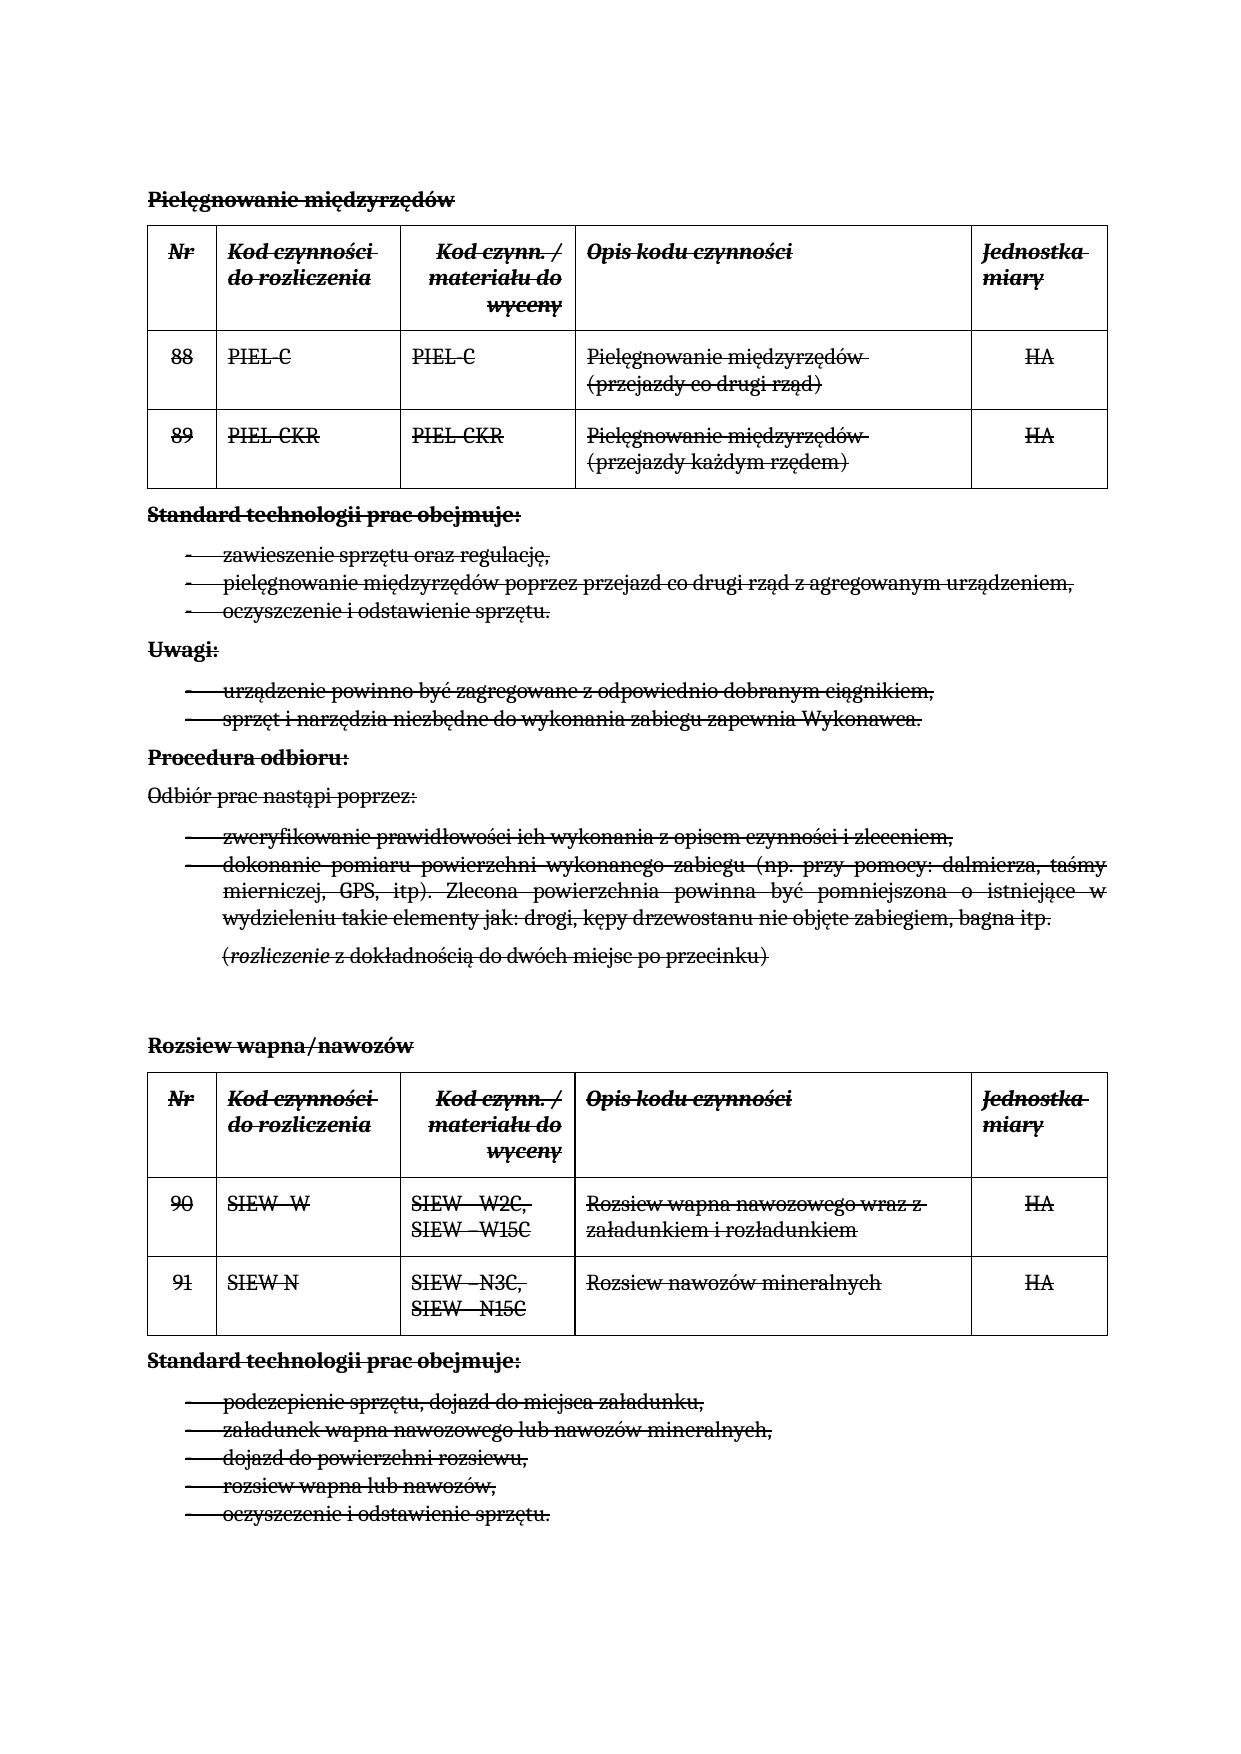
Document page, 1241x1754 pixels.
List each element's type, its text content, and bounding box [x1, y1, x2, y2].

list oczyszczenie i odstawienie sprzętu. [185, 1499, 1107, 1527]
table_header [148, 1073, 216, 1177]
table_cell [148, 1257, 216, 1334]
text Uwagi: [148, 637, 1107, 663]
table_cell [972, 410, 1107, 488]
text Standard technologii prac obejmuje: [148, 1348, 1107, 1374]
list pielęgnowanie międzyrzędów poprzez przejazd co drugi rząd z agregowanym urządzeniem, [185, 568, 1107, 596]
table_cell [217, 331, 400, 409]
list sprzęt i narzędzia niezbędne do wykonania zabiegu zapewnia Wykonawca. [185, 704, 1107, 732]
text Rozsiew wapna/nawozów [148, 1033, 1107, 1059]
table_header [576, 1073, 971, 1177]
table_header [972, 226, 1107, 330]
list podczepienie sprzętu, dojazd do miejsca załadunku, [185, 1387, 1107, 1415]
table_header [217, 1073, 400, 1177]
list zawieszenie sprzętu oraz regulację, [185, 540, 1107, 568]
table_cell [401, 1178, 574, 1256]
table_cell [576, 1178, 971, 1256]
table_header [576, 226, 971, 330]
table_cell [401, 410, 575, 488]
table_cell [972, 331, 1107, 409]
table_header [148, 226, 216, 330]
list rozsiew wapna lub nawozów, [185, 1471, 1107, 1499]
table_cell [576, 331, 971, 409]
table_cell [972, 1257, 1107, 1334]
text (rozliczenie z dokładnością do dwóch miejsc po przecinku) [148, 943, 1107, 969]
text Procedura odbioru: [148, 744, 1107, 771]
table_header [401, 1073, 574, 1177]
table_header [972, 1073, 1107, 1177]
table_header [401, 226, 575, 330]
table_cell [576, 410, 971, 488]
list urządzenie powinno być zagregowane z odpowiednio dobranym ciągnikiem, [185, 676, 1107, 704]
text Odbiór prac nastąpi poprzez: [148, 783, 1107, 809]
list oczyszczenie i odstawienie sprzętu. [185, 596, 1107, 624]
list dojazd do powierzchni rozsiewu, [185, 1443, 1107, 1471]
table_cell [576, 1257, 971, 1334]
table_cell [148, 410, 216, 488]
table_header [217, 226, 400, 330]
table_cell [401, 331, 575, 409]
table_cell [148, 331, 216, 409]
text Standard technologii prac obejmuje: [148, 501, 1107, 528]
list zweryfikowanie prawidłowości ich wykonania z opisem czynności i zleceniem, [185, 822, 1107, 850]
list dokonanie pomiaru powierzchni wykonanego zabiegu (np. przy pomocy: dalmierza, taśmy mierniczej, GPS, itp). Zlecona powierzchnia powinna być pomniejszona o istniejące w wydzieleniu takie elementy jak: drogi, kępy drzewostanu nie objęte zabiegiem, bagna itp. [185, 867, 1107, 931]
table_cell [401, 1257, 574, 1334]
list załadunek wapna nawozowego lub nawozów mineralnych, [185, 1415, 1107, 1443]
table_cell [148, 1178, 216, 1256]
text Pielęgnowanie międzyrzędów [148, 186, 1107, 213]
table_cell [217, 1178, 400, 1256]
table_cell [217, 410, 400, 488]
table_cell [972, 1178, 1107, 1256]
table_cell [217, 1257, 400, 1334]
